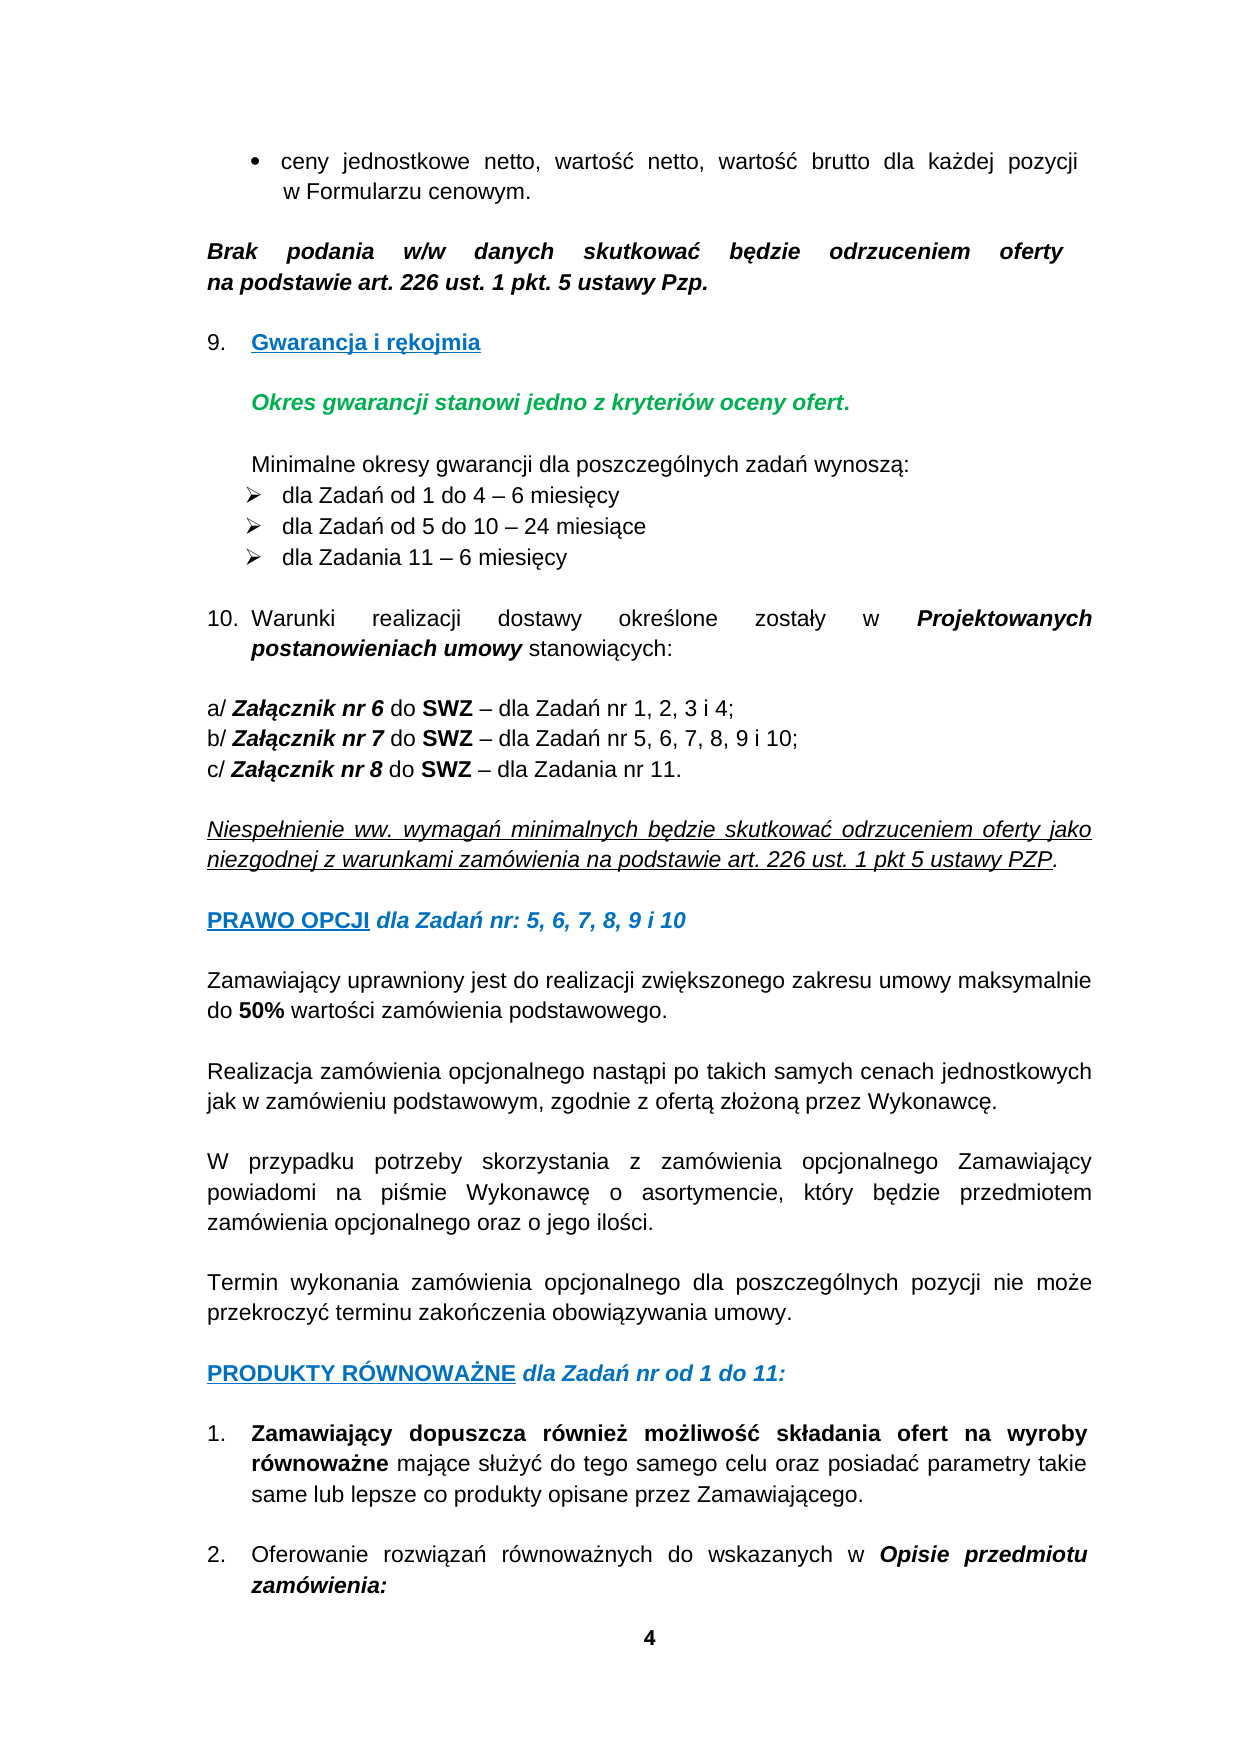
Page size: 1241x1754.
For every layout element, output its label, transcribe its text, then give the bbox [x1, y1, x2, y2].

list Zamawiający dopuszcza również możliwość składania ofert na wyroby równoważne mające służyć do tego samego celu oraz posiadać parametry takie same lub lepsze co produkty opisane przez Zamawiającego. [207, 1420, 1088, 1507]
list Minimalne okresy gwarancji dla poszczególnych zadań wynoszą: [251, 451, 1093, 477]
text Brak podania w/w danych skutkować będzie odrzuceniem oferty na podstawie art. 226 ust. 1 pkt. 5 ustawy Pzp. [207, 238, 1092, 295]
list c/ Załącznik nr 8 do SWZ – dla Zadania nr 11. [207, 756, 1092, 782]
text Realizacja zamówienia opcjonalnego nastąpi po takich samych cenach jednostkowych jak w zamówieniu podstawowym, zgodnie z ofertą złożoną przez Wykonawcę. [207, 1058, 1092, 1114]
list ceny jednostkowe netto, wartość netto, wartość brutto dla każdej pozycji w Formularzu cenowym. [251, 148, 1092, 204]
text Niespełnienie ww. wymagań minimalnych będzie skutkować odrzuceniem oferty jako niezgodnej z warunkami zamówienia na podstawie art. 226 ust. 1 pkt 5 ustawy PZP. [207, 840, 1092, 873]
list Warunki realizacji dostawy określone zostały w Projektowanych postanowieniach umowy stanowiących: [207, 604, 1092, 661]
text PRODUKTY RÓWNOWAŻNE dla Zadań nr od 1 do 11: [207, 1360, 1092, 1386]
text Termin wykonania zamówienia opcjonalnego dla poszczególnych pozycji nie może przekroczyć terminu zakończenia obowiązywania umowy. [207, 1269, 1092, 1326]
list dla Zadania 11 – 6 miesięcy [244, 543, 1093, 570]
list Oferowanie rozwiązań równoważnych do wskazanych w Opisie przedmiotu zamówienia: [207, 1541, 1088, 1598]
list a/ Załącznik nr 6 do SWZ – dla Zadań nr 1, 2, 3 i 4; [207, 695, 1092, 722]
text W przypadku potrzeby skorzystania z zamówienia opcjonalnego Zamawiający powiadomi na piśmie Wykonawcę o asortymencie, który będzie przedmiotem zamówienia opcjonalnego oraz o jego ilości. [207, 1148, 1092, 1235]
list Okres gwarancji stanowi jedno z kryteriów oceny ofert. [251, 389, 1093, 416]
text Niespełnienie ww. wymagań minimalnych będzie skutkować odrzuceniem oferty jako niezgodnej z warunkami zamówienia na podstawie art. 226 ust. 1 pkt 5 ustawy PZP. [207, 816, 1092, 839]
list b/ Załącznik nr 7 do SWZ – dla Zadań nr 5, 6, 7, 8, 9 i 10; [207, 725, 1092, 752]
text Zamawiający uprawniony jest do realizacji zwiększonego zakresu umowy maksymalnie do 50% wartości zamówienia podstawowego. [207, 967, 1092, 1024]
list dla Zadań od 1 do 4 – 6 miesięcy [244, 482, 1093, 508]
list Gwarancja i rękojmia [207, 329, 1092, 355]
text PRAWO OPCJI dla Zadań nr: 5, 6, 7, 8, 9 i 10 [207, 907, 1092, 933]
list dla Zadań od 5 do 10 – 24 miesiące [244, 513, 1093, 539]
